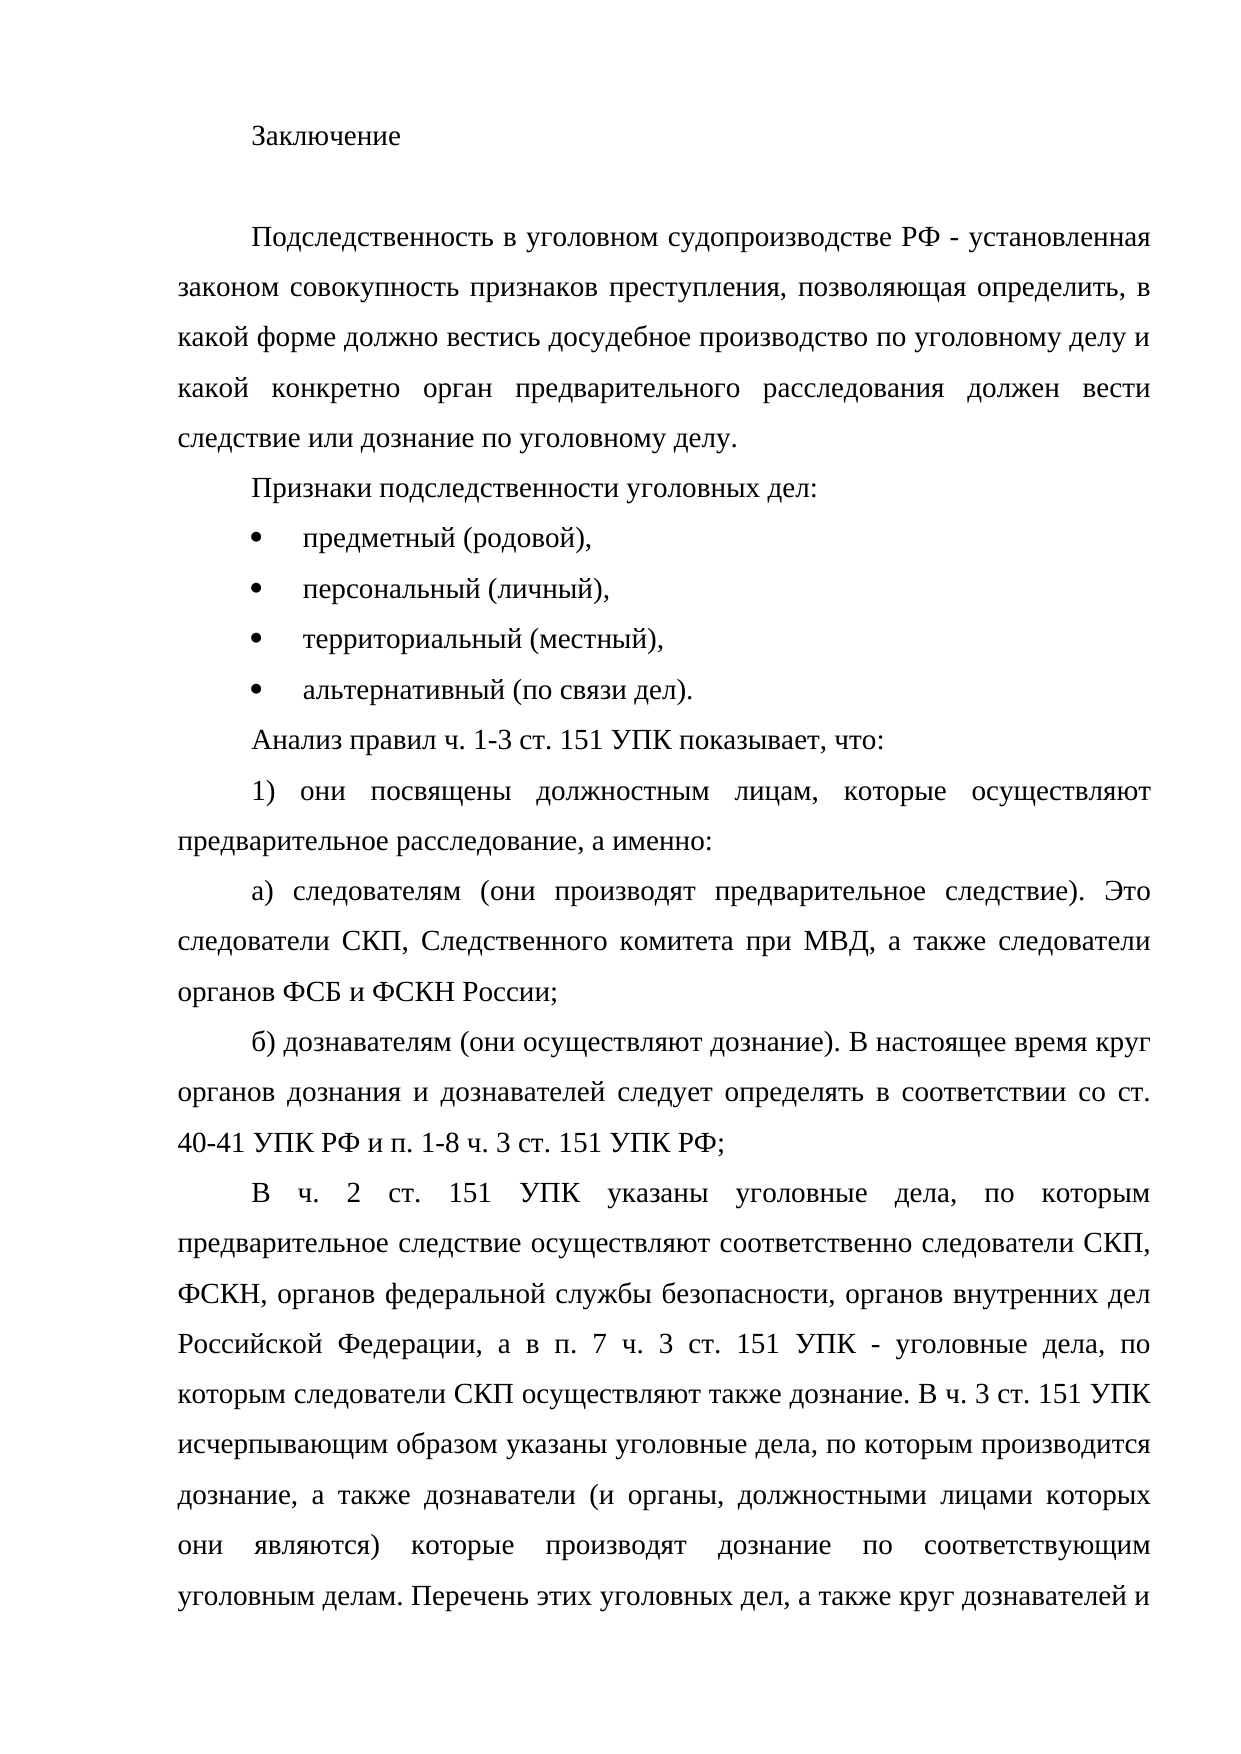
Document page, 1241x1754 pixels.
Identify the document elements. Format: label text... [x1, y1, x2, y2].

list территориальный (местный), [177, 621, 1152, 655]
list предметный (родовой), [177, 521, 1152, 554]
list альтернативный (по связи дел). [177, 672, 1152, 706]
list персональный (личный), [177, 571, 1152, 605]
text б) дознавателям (они осуществляют дознание). В настоящее время круг органов дознания и дознавателей следует определять в соответствии со ст. 40-41 УПК РФ и п. 1-8 ч. 3 ст. 151 УПК РФ; [177, 1024, 1152, 1158]
text Заключение [177, 118, 1152, 152]
text Подследственность в уголовном судопроизводстве РФ - установленная законом совокупность признаков преступления, позволяющая определить, в какой форме должно вестись досудебное производство по уголовному делу и какой конкретно орган предварительного расследования должен вести следствие или дознание по уголовному делу. [177, 219, 1152, 453]
text Анализ правил ч. 1-3 ст. 151 УПК показывает, что: [177, 722, 1152, 756]
text 1) они посвящены должностным лицам, которые осуществляют предварительное расследование, а именно: [177, 773, 1152, 856]
text а) следователям (они производят предварительное следствие). Это следователи СКП, Следственного комитета при МВД, а также следователи органов ФСБ и ФСКН России; [177, 873, 1152, 1007]
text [177, 1175, 1152, 1611]
text Признаки подследственности уголовных дел: [177, 470, 1152, 504]
